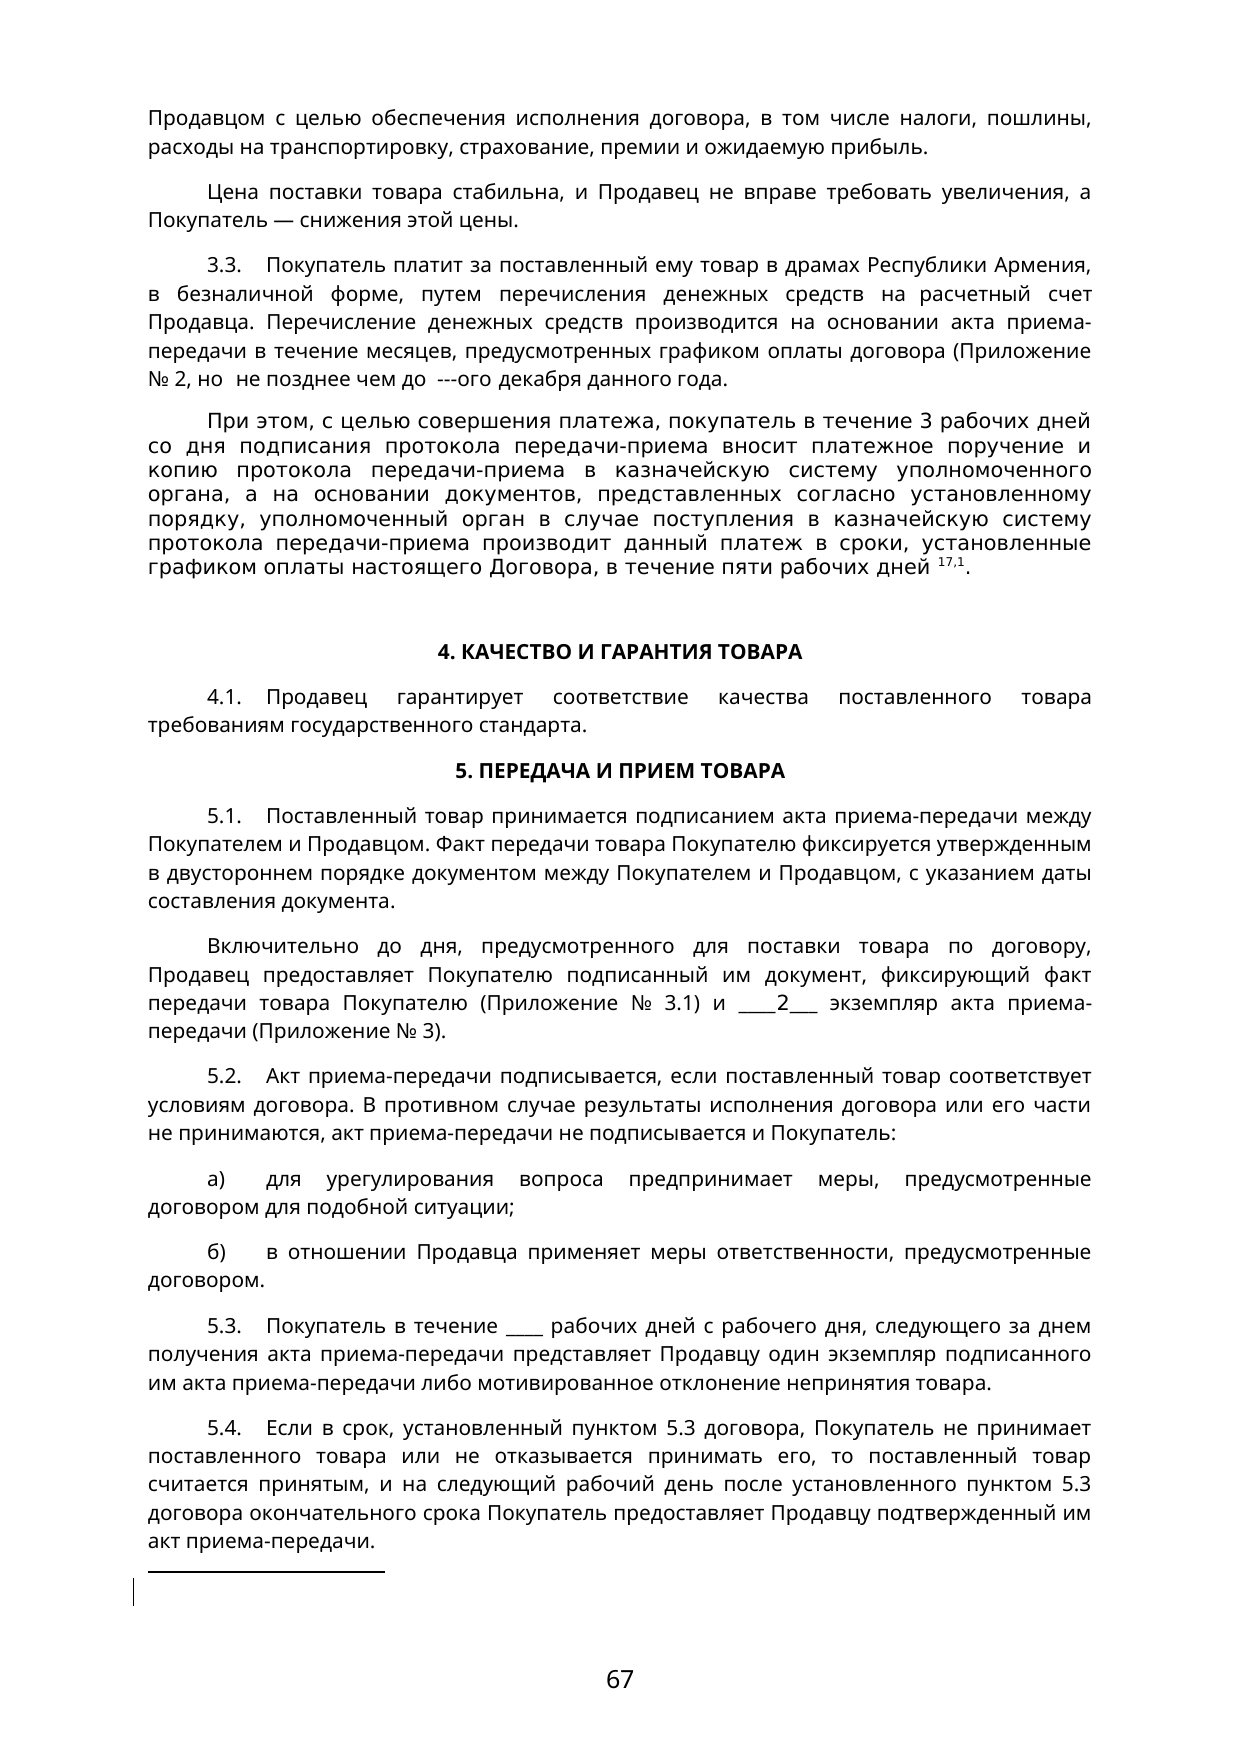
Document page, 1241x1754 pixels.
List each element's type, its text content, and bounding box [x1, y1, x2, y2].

text 5.1. Поставленный товар принимается подписанием акта приема-передачи между Покупателем и Продавцом. Факт передачи товара Покупателю фиксируется утвержденным в двустороннем порядке документом между Покупателем и Продавцом, с указанием даты составления документа. [148, 801, 1092, 914]
text 4. КАЧЕСТВО И ГАРАНТИЯ ТОВАРА [148, 637, 1092, 666]
text 3.3. Покупатель платит за поставленный ему товар в драмах Республики Армения, в безналичной форме, путем перечисления денежных средств на расчетный счет Продавца. Перечисление денежных средств производится на основании акта приема-передачи в течение месяцев, предусмотренных графиком оплаты договора (Приложение № 2, но не позднее чем до ---ого декабря данного года. [148, 251, 1092, 393]
text Включительно до дня, предусмотренного для поставки товара по договору, Продавец предоставляет Покупателю подписанный им документ, фиксирующий факт передачи товара Покупателю (Приложение № 3.1) и ____2___ экземпляр акта приема-передачи (Приложение № 3). [148, 931, 1092, 1045]
text 5.3. Покупатель в течение ____ рабочих дней с рабочего дня, следующего за днем получения акта приема-передачи представляет Продавцу один экземпляр подписанного им акта приема-передачи либо мотивированное отклонение непринятия товара. [148, 1311, 1092, 1396]
text а) для урегулирования вопроса предпринимает меры, предусмотренные договором для подобной ситуации; [148, 1164, 1092, 1221]
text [148, 103, 1092, 160]
text 5.2. Акт приема-передачи подписывается, если поставленный товар соответствует условиям договора. В противном случае результаты исполнения договора или его части не принимаются, акт приема-передачи не подписывается и Покупатель: [148, 1062, 1092, 1147]
text 4.1. Продавец гарантирует соответствие качества поставленного товара требованиям государственного стандарта. [148, 682, 1092, 739]
text Цена поставки товара стабильна, и Продавец не вправе требовать увеличения, а Покупатель — снижения этой цены. [148, 177, 1092, 234]
text 5. ПЕРЕДАЧА И ПРИЕМ ТОВАРА [148, 756, 1092, 784]
text 5.4. Если в срок, установленный пунктом 5.3 договора, Покупатель не принимает поставленного товара или не отказывается принимать его, то поставленный товар считается принятым, и на следующий рабочий день после установленного пунктом 5.3 договора окончательного срока Покупатель предоставляет Продавцу подтвержденный им акт приема-передачи. [148, 1413, 1092, 1555]
text б) в отношении Продавца применяет меры ответственности, предусмотренные договором. [148, 1237, 1092, 1294]
text При этом, с целью совершения платежа, покупатель в течение 3 рабочих дней со дня подписания протокола передачи-приема вносит платежное поручение и копию протокола передачи-приема в казначейскую систему уполномоченного органа, а на основании документов, представленных согласно установленному порядку, уполномоченный орган в случае поступления в казначейскую систему протокола передачи-приема производит данный платеж в сроки, установленные графиком օплаты настоящего Договора, в течение пяти рабочих дней 17,1. [148, 409, 1092, 579]
